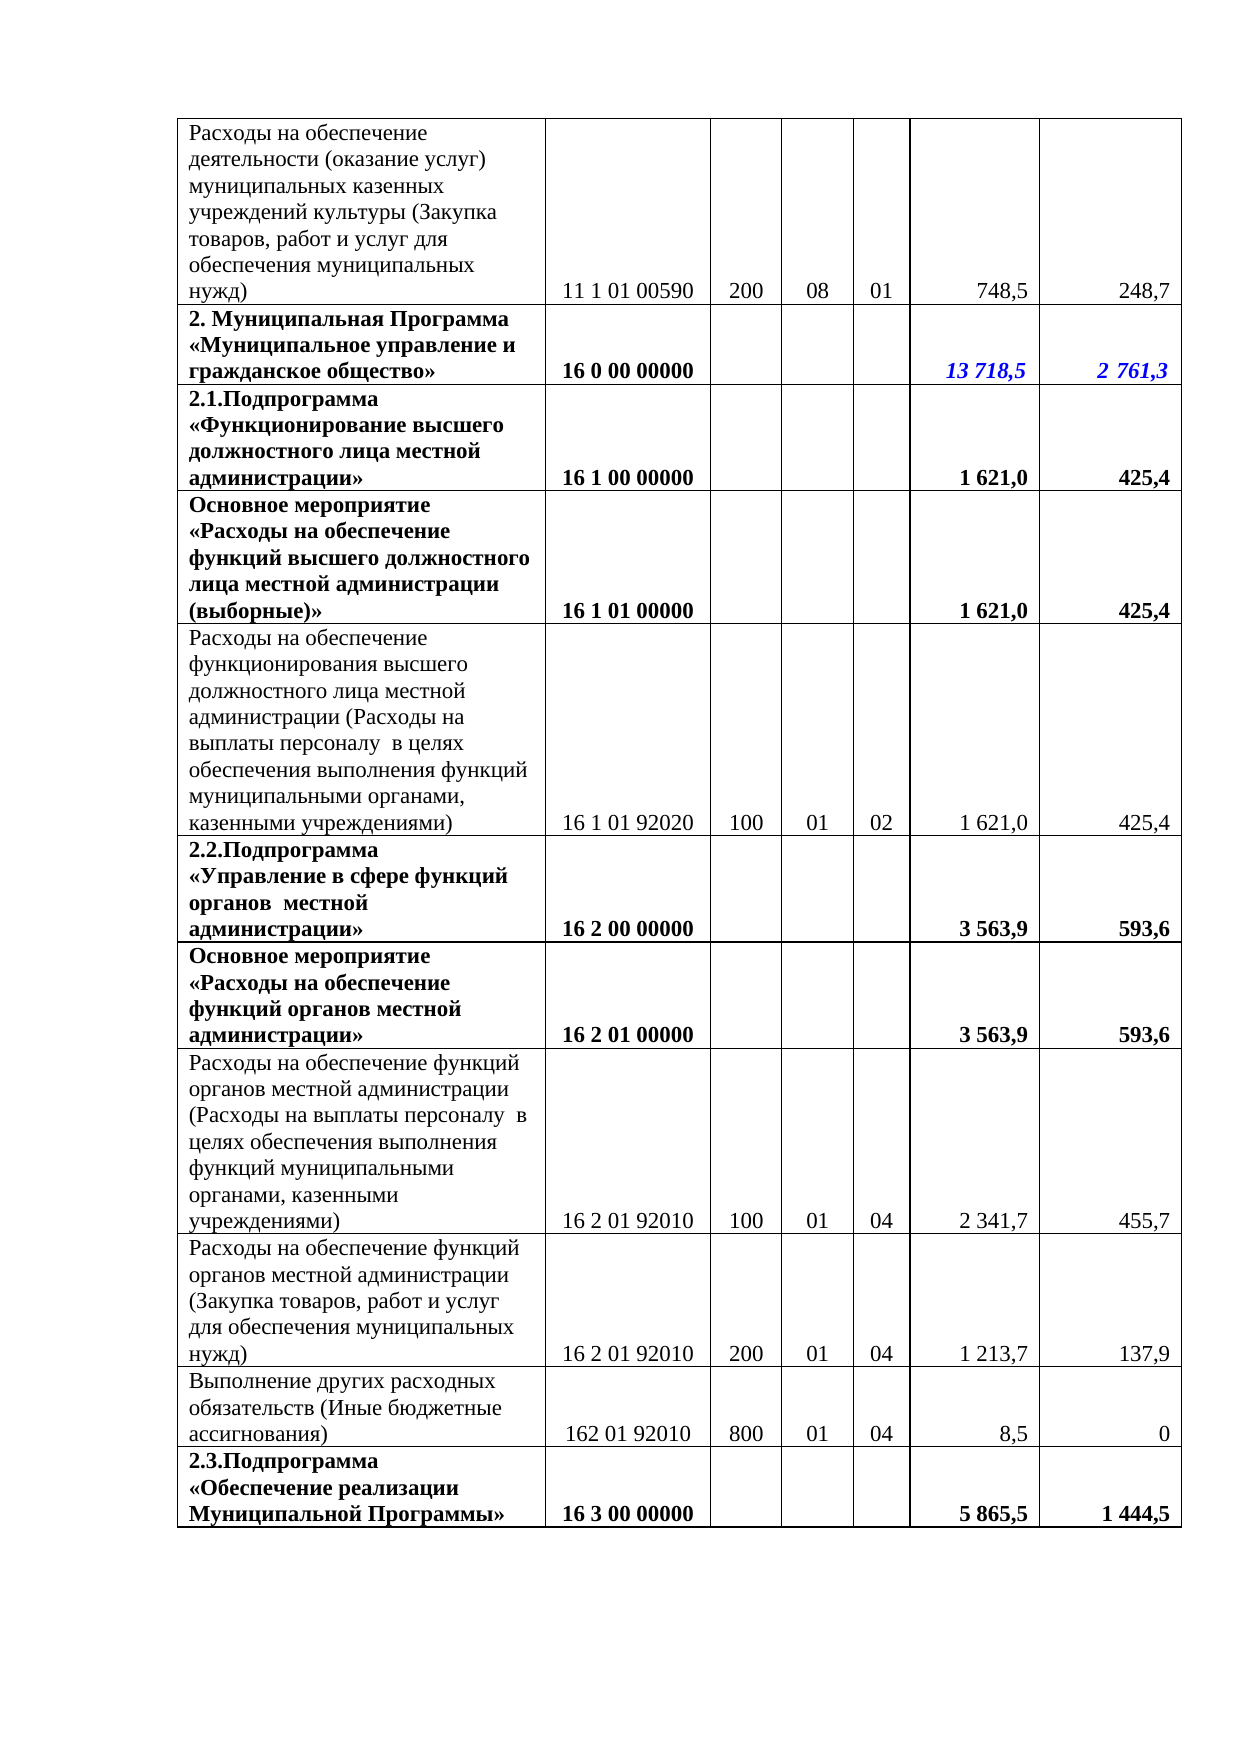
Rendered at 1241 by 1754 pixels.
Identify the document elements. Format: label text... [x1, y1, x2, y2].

table_cell 137,9 [1040, 1234, 1181, 1366]
table_cell [854, 943, 909, 1048]
table_cell [782, 943, 853, 1048]
table_cell 1 621,0 [911, 624, 1039, 835]
table_cell 1 621,0 [911, 385, 1039, 490]
table_cell [711, 491, 781, 623]
table_cell 3 563,9 [911, 836, 1039, 941]
table_cell 04 [854, 1234, 909, 1366]
table_cell 100 [711, 1049, 781, 1233]
table_cell 13 718,5 [911, 305, 1039, 384]
table_cell Расходы на обеспечение функций органов местной администрации (Расходы на выплаты персоналу в целях обеспечения выполнения функций муниципальными органами, казенными учреждениями) [178, 1049, 545, 1233]
table_cell 1 213,7 [911, 1234, 1039, 1366]
table_cell [711, 305, 781, 384]
table_cell [711, 1447, 781, 1526]
table_cell 8,5 [911, 1367, 1039, 1446]
table_cell Основное мероприятие «Расходы на обеспечение функций органов местной администрации» [178, 943, 545, 1048]
table_cell 08 [782, 119, 853, 304]
table_cell [854, 385, 909, 490]
table_cell 425,4 [1040, 491, 1181, 623]
table_cell 200 [711, 1234, 781, 1366]
table_cell [711, 836, 781, 941]
table_cell 16 1 01 00000 [546, 491, 710, 623]
table_cell 01 [782, 1367, 853, 1446]
table_cell 01 [782, 1049, 853, 1233]
table_cell 16 3 00 00000 [546, 1447, 710, 1526]
table_cell [782, 1447, 853, 1526]
table_cell [854, 305, 909, 384]
table_cell [854, 1447, 909, 1526]
table_cell 100 [711, 624, 781, 835]
table_cell 16 1 00 00000 [546, 385, 710, 490]
table_cell Расходы на обеспечение функций органов местной администрации (Закупка товаров, работ и услуг для обеспечения муниципальных нужд) [178, 1234, 545, 1366]
table_cell 2.1.Подпрограмма «Функционирование высшего должностного лица местной администрации» [178, 385, 545, 490]
table_cell Основное мероприятие «Расходы на обеспечение функций высшего должностного лица местной администрации (выборные)» [178, 491, 545, 623]
table_cell 16 2 01 92010 [546, 1049, 710, 1233]
table_cell 425,4 [1040, 624, 1181, 835]
table_cell 2.2.Подпрограмма «Управление в сфере функций органов местной администрации» [178, 836, 545, 941]
table_cell Расходы на обеспечение функционирования высшего должностного лица местной администрации (Расходы на выплаты персоналу в целях обеспечения выполнения функций муниципальными органами, казенными учреждениями) [178, 624, 545, 835]
table_cell Выполнение других расходных обязательств (Иные бюджетные ассигнования) [178, 1367, 545, 1446]
table_cell [711, 943, 781, 1048]
table_cell 02 [854, 624, 909, 835]
table_cell [782, 305, 853, 384]
table_cell 748,5 [911, 119, 1039, 304]
table_cell 248,7 [1040, 119, 1181, 304]
table_cell 162 01 92010 [546, 1367, 710, 1446]
table_cell 1 444,5 [1040, 1447, 1181, 1526]
table_cell Расходы на обеспечение деятельности (оказание услуг) муниципальных казенных учреждений культуры (Закупка товаров, работ и услуг для обеспечения муниципальных нужд) [178, 119, 545, 304]
table_cell 16 2 01 00000 [546, 943, 710, 1048]
table_cell 200 [711, 119, 781, 304]
table_cell [854, 491, 909, 623]
table_cell 11 1 01 00590 [546, 119, 710, 304]
table_cell [711, 385, 781, 490]
table_cell 04 [854, 1367, 909, 1446]
table_cell 455,7 [1040, 1049, 1181, 1233]
table_cell 800 [711, 1367, 781, 1446]
table_cell 2 341,7 [911, 1049, 1039, 1233]
table_cell 0 [1040, 1367, 1181, 1446]
table_cell 01 [782, 1234, 853, 1366]
table_cell [854, 836, 909, 941]
table_cell 2. Муниципальная Программа «Муниципальное управление и гражданское общество» [178, 305, 545, 384]
table_cell 16 2 01 92010 [546, 1234, 710, 1366]
table_cell 16 2 00 00000 [546, 836, 710, 941]
table_cell 04 [854, 1049, 909, 1233]
table_cell 425,4 [1040, 385, 1181, 490]
table_cell 2 761,3 [1040, 305, 1181, 384]
table_cell 2.3.Подпрограмма «Обеспечение реализации Муниципальной Программы» [178, 1447, 545, 1526]
table_cell 01 [854, 119, 909, 304]
table_cell 3 563,9 [911, 943, 1039, 1048]
table_cell 16 0 00 00000 [546, 305, 710, 384]
table_cell 01 [782, 624, 853, 835]
table_cell 16 1 01 92020 [546, 624, 710, 835]
table_cell [782, 491, 853, 623]
table_cell 5 865,5 [911, 1447, 1039, 1526]
table_cell 593,6 [1040, 836, 1181, 941]
table_cell 593,6 [1040, 943, 1181, 1048]
table_cell [782, 385, 853, 490]
table_cell [782, 836, 853, 941]
table_cell 1 621,0 [911, 491, 1039, 623]
